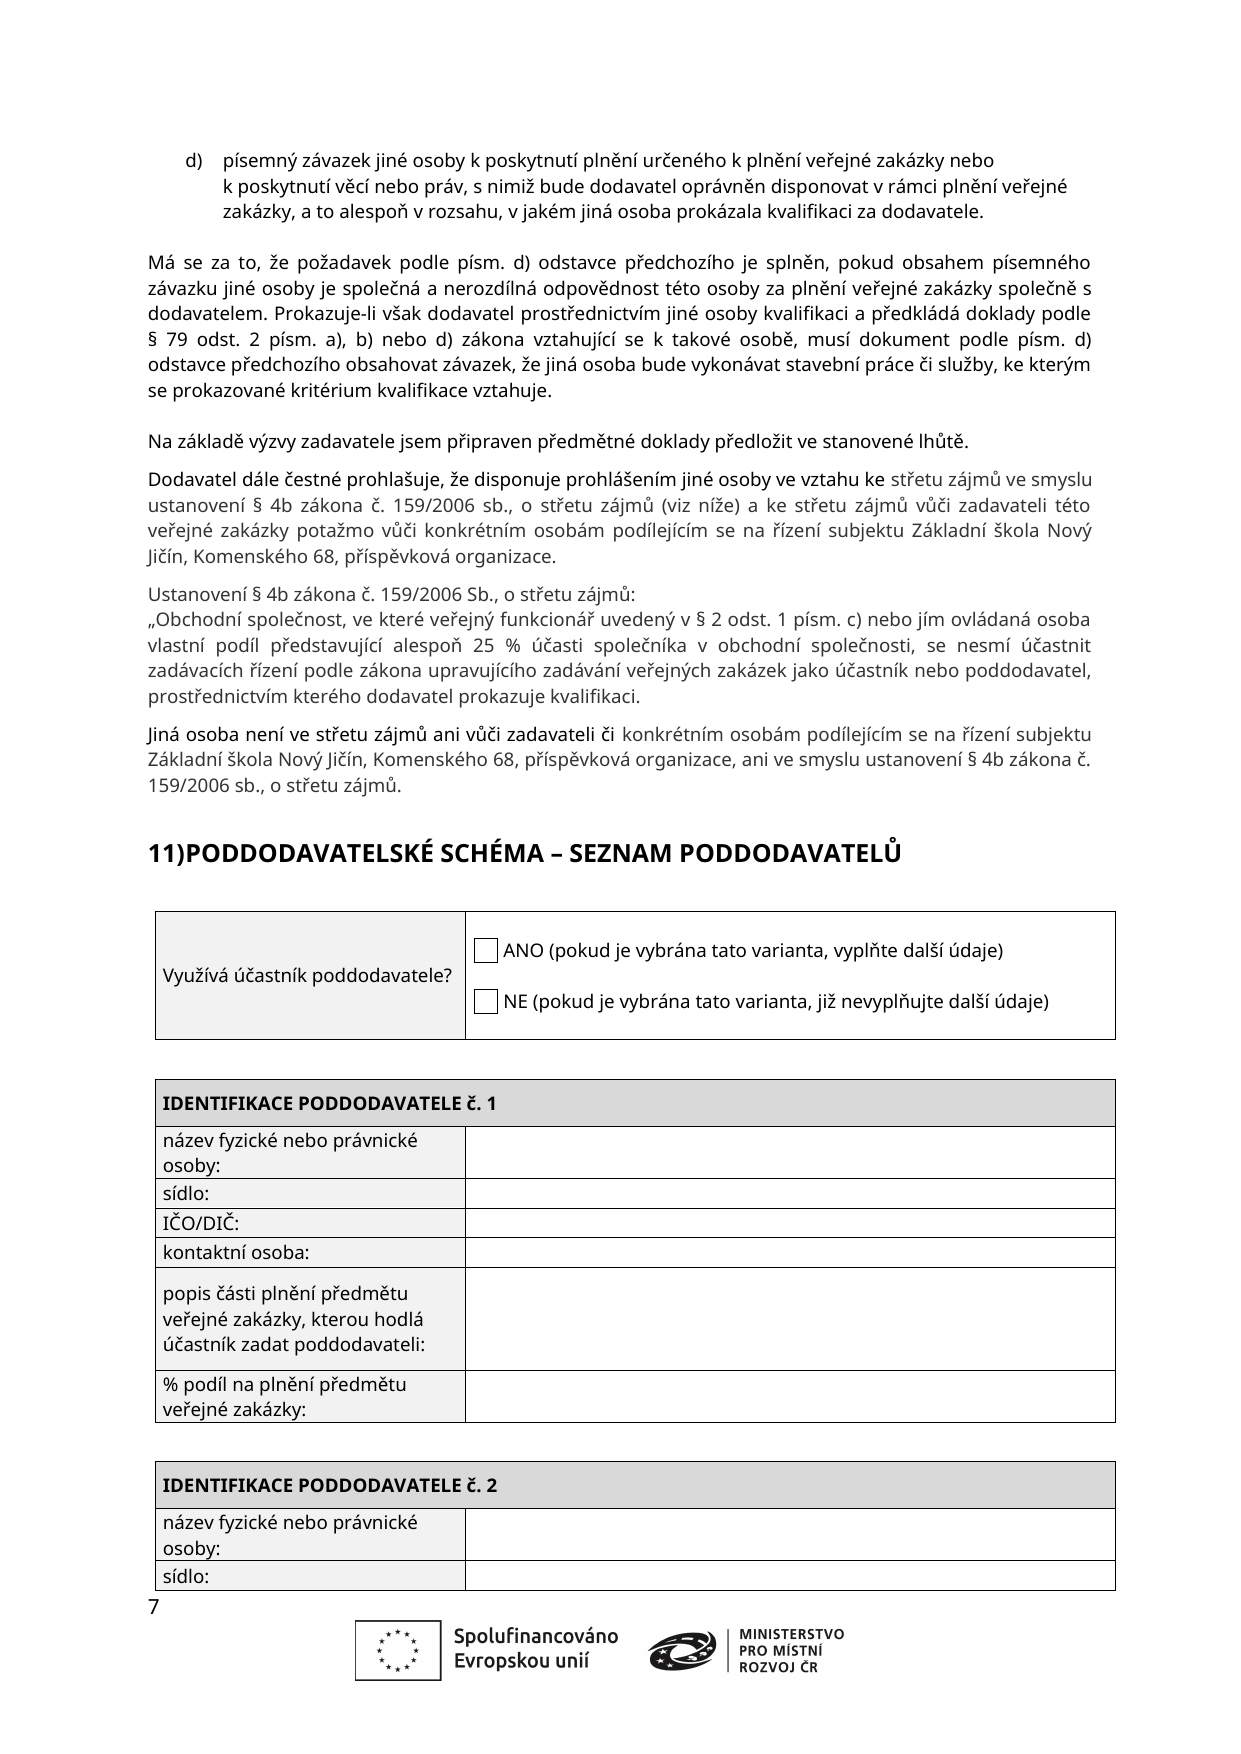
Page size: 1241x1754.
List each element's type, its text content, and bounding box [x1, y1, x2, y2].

text Jiná osoba není ve střetu zájmů ani vůči zadavateli či konkrétním osobám podílejícím se na řízení subjektu Základní škola Nový Jičín, Komenského 68, příspěvková organizace, ani ve smyslu ustanovení § 4b zákona č. 159/2006 sb., o střetu zájmů. [148, 721, 1093, 798]
table_cell název fyzické nebo právnické osoby: [156, 1127, 465, 1178]
table_cell sídlo: [156, 1561, 465, 1590]
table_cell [156, 1268, 465, 1370]
subtitle PODDODAVATELSKÉ SCHÉMA – SEZNAM PODDODAVATELŮ [148, 836, 903, 870]
table_cell [466, 1371, 1115, 1422]
table_cell [466, 1127, 1115, 1178]
text Dodavatel dále čestné prohlašuje, že disponuje prohlášením jiné osoby ve vztahu ke střetu zájmů ve smyslu ustanovení § 4b zákona č. 159/2006 sb., o střetu zájmů (viz níže) a ke střetu zájmů vůči zadavateli této veřejné zakázky potažmo vůči konkrétním osobám podílejícím se na řízení subjektu Základní škola Nový Jičín, Komenského 68, příspěvková organizace. [148, 466, 1093, 568]
text „Obchodní společnost, ve které veřejný funkcionář uvedený v § 2 odst. 1 písm. c) nebo jím ovládaná osoba vlastní podíl představující alespoň 25 % účasti společníka v obchodní společnosti, se nesmí účastnit zadávacích řízení podle zákona upravujícího zadávání veřejných zakázek jako účastník nebo poddodavatel, prostřednictvím kterého dodavatel prokazuje kvalifikaci. [148, 606, 1093, 708]
table_header IDENTIFIKACE PODDODAVATELE č. 2 [156, 1462, 1115, 1508]
table_cell [466, 1268, 1115, 1370]
text Ustanovení § 4b zákona č. 159/2006 Sb., o střetu zájmů: [148, 581, 1093, 606]
table_cell název fyzické nebo právnické osoby: [156, 1509, 465, 1560]
table_cell kontaktní osoba: [156, 1238, 465, 1267]
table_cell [156, 1371, 465, 1422]
table_cell [466, 1509, 1115, 1560]
picture [355, 1620, 848, 1681]
table_header ANO (pokud je vybrána tato varianta, vyplňte další údaje) NE (pokud je vybrána tato varianta, již nevyplňujte další údaje) [466, 912, 1115, 1039]
list písemný závazek jiné osoby k poskytnutí plnění určeného k plnění veřejné zakázky nebo k poskytnutí věcí nebo práv, s nimiž bude dodavatel oprávněn disponovat v rámci plnění veřejné zakázky, a to alespoň v rozsahu, v jakém jiná osoba prokázala kvalifikaci za dodavatele. [185, 148, 1093, 224]
table_cell [466, 1561, 1115, 1590]
table_cell [466, 1238, 1115, 1267]
table_cell IČO/DIČ: [156, 1209, 465, 1237]
table_header Využívá účastník poddodavatele? [156, 912, 465, 1039]
table_cell [466, 1179, 1115, 1207]
text Má se za to, že požadavek podle písm. d) odstavce předchozího je splněn, pokud obsahem písemného závazku jiné osoby je společná a nerozdílná odpovědnost této osoby za plnění veřejné zakázky společně s dodavatelem. Prokazuje-li však dodavatel prostřednictvím jiné osoby kvalifikaci a předkládá doklady podle § 79 odst. 2 písm. a), b) nebo d) zákona vztahující se k takové osobě, musí dokument podle písm. d) odstavce předchozího obsahovat závazek, že jiná osoba bude vykonávat stavební práce či služby, ke kterým se prokazované kritérium kvalifikace vztahuje. [148, 250, 1093, 403]
table_cell sídlo: [156, 1179, 465, 1207]
table_header IDENTIFIKACE PODDODAVATELE č. 1 [156, 1080, 1115, 1126]
table_cell [466, 1209, 1115, 1237]
text Na základě výzvy zadavatele jsem připraven předmětné doklady předložit ve stanovené lhůtě. [148, 428, 1093, 454]
